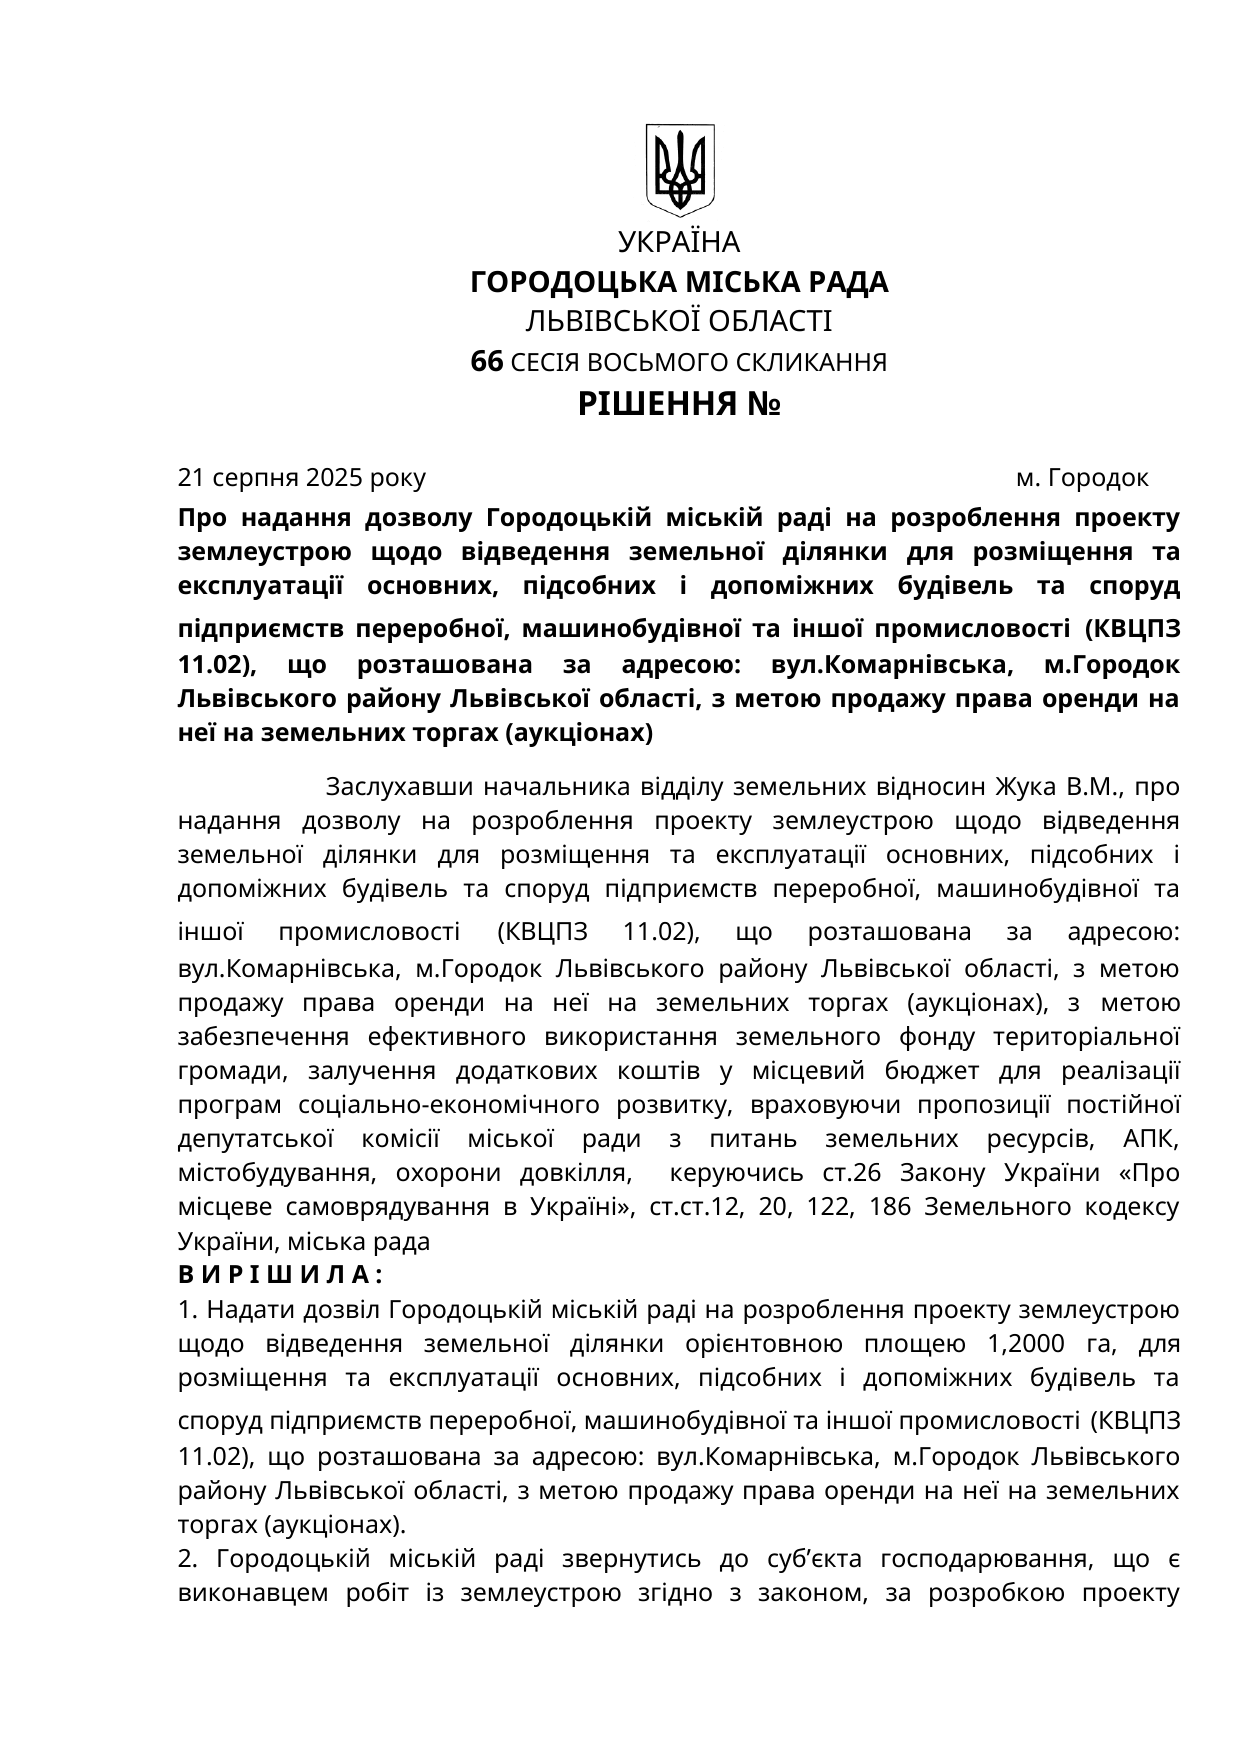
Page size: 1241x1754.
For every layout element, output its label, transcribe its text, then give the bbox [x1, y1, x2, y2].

text 21 серпня 2025 року м. Городок [177, 459, 1181, 493]
text ГОРОДОЦЬКА МІСЬКА РАДА [177, 261, 1181, 301]
text 66 сесія восьмого скликання [177, 340, 1181, 380]
text УКРАЇНА [177, 221, 1181, 261]
text Про надання дозволу Городоцькій міській раді на розроблення проекту землеустрою щодо відведення земельної ділянки для розміщення та експлуатації основних, підсобних і допоміжних будівель та споруд підприємств переробної, машинобудівної та іншої промисловості (КВЦПЗ 11.02), що розташована за адресою: вул.Комарнівська, м.Городок Львівського району Львівської області, з метою продажу права оренди на неї на земельних торгах (аукціонах) [177, 499, 1181, 749]
picture [633, 118, 726, 222]
text В И Р І Ш И Л А : [177, 1257, 1170, 1291]
text Заслухавши начальника відділу земельних відносин Жука В.М., про надання дозволу на розроблення проекту землеустрою щодо відведення земельної ділянки для розміщення та експлуатації основних, підсобних і допоміжних будівель та споруд підприємств переробної, машинобудівної та іншої промисловості (КВЦПЗ 11.02), що розташована за адресою: вул.Комарнівська, м.Городок Львівського району Львівської області, з метою продажу права оренди на неї на земельних торгах (аукціонах), з метою забезпечення ефективного використання земельного фонду територіальної громади, залучення додаткових коштів у місцевий бюджет для реалізації програм соціально-економічного розвитку, враховуючи пропозиції постійної депутатської комісії міської ради з питань земельних ресурсів, АПК, містобудування, охорони довкілля, керуючись ст.26 Закону України «Про місцеве самоврядування в Україні», ст.ст.12, 20, 122, 186 Земельного кодексу України, міська рада [177, 769, 1181, 1257]
text РІШЕННЯ № [177, 380, 1181, 425]
text 1. Надати дозвіл Городоцькій міській раді на розроблення проекту землеустрою щодо відведення земельної ділянки орієнтовною площею 1,2000 га, для розміщення та експлуатації основних, підсобних і допоміжних будівель та споруд підприємств переробної, машинобудівної та іншої промисловості (КВЦПЗ 11.02), що розташована за адресою: вул.Комарнівська, м.Городок Львівського району Львівської області, з метою продажу права оренди на неї на земельних торгах (аукціонах). [177, 1291, 1181, 1541]
text ЛЬВІВСЬКОЇ ОБЛАСТІ [177, 301, 1181, 340]
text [177, 1541, 1181, 1609]
